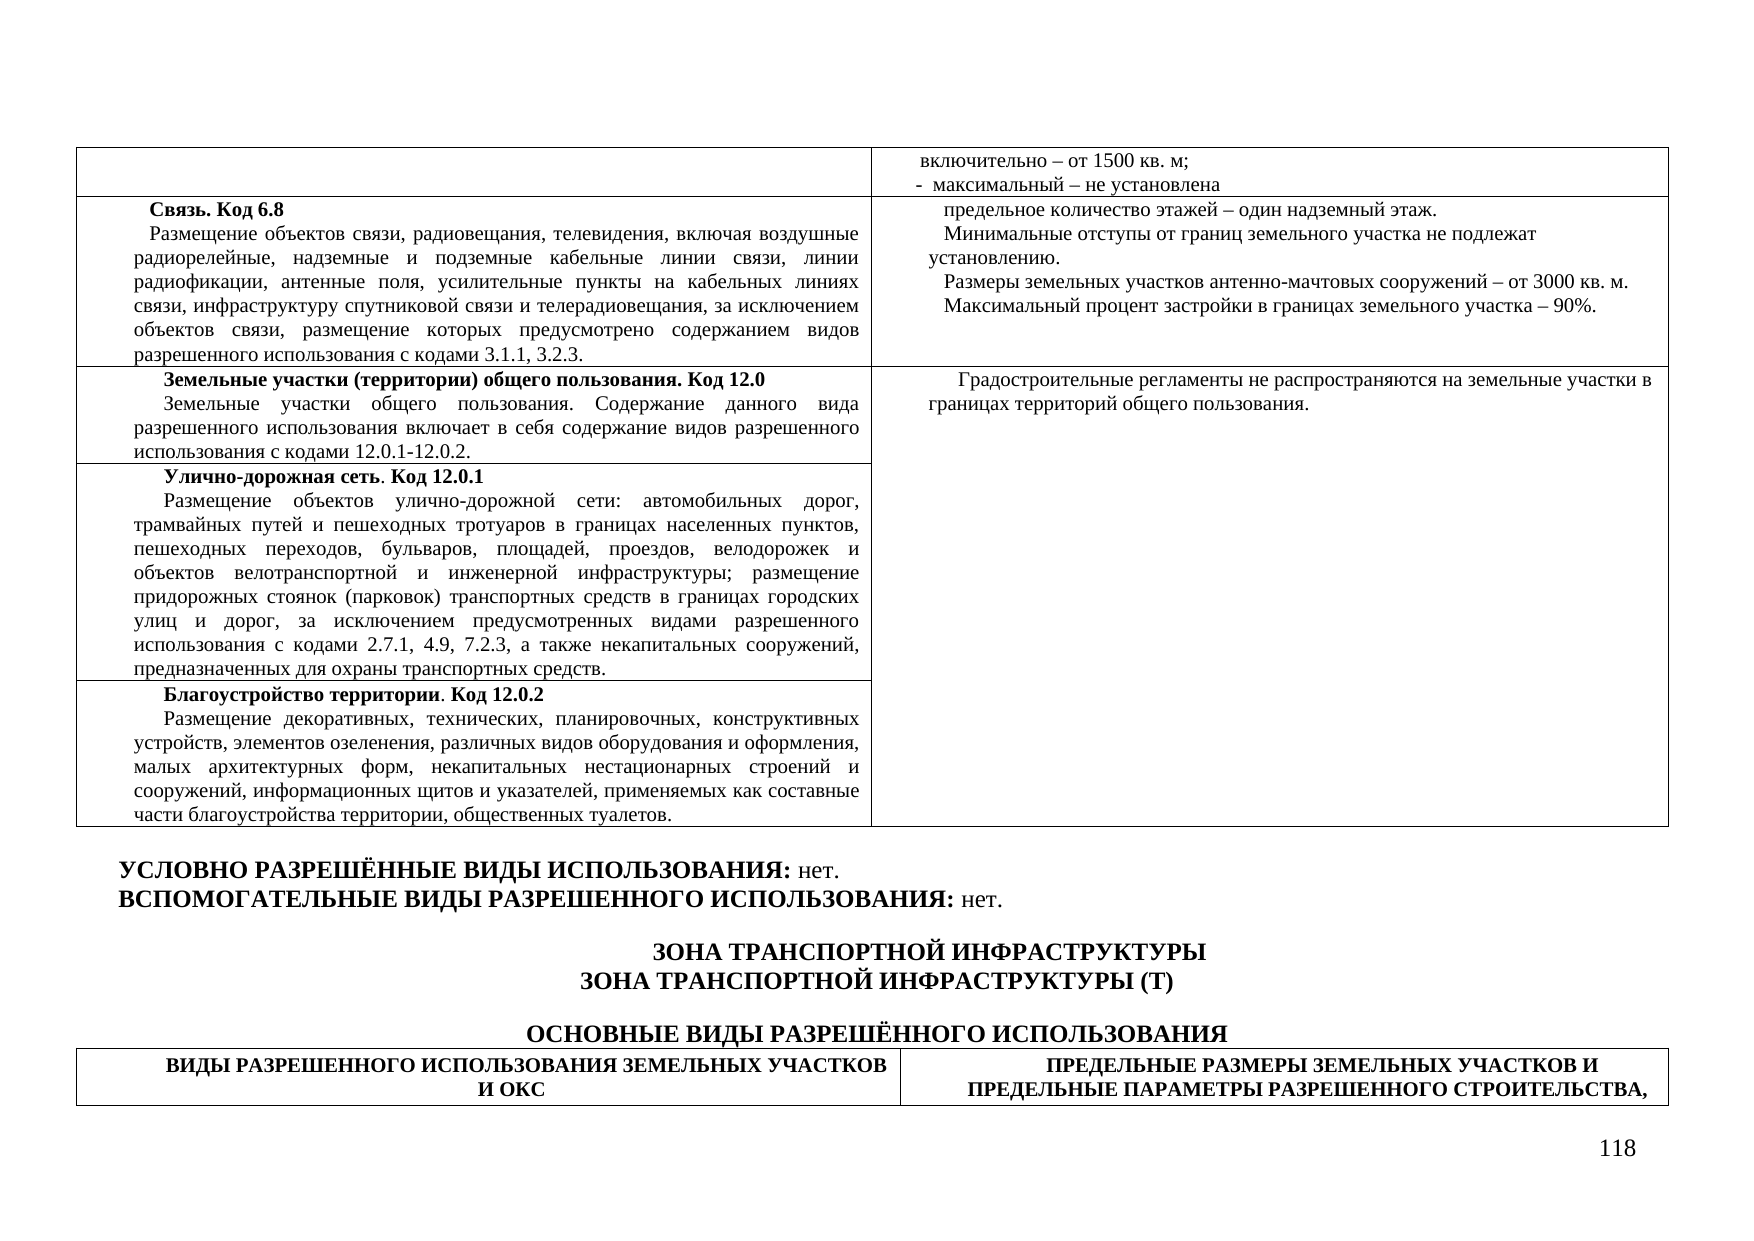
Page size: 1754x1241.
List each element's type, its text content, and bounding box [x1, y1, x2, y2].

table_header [901, 1049, 1668, 1105]
table_cell Земельные участки (территории) общего пользования. Код 12.0 Земельные участки общего пользования. Содержание данного вида разрешенного использования включает в себя содержание видов разрешенного использования с кодами 12.0.1-12.0.2. [77, 367, 871, 463]
table_cell Улично-дорожная сеть. Код 12.0.1 Размещение объектов улично-дорожной сети: автомобильных дорог, трамвайных путей и пешеходных тротуаров в границах населенных пунктов, пешеходных переходов, бульваров, площадей, проездов, велодорожек и объектов велотранспортной и инженерной инфраструктуры; размещение придорожных стоянок (парковок) транспортных средств в границах городских улиц и дорог, за исключением предусмотренных видами разрешенного использования с кодами 2.7.1, 4.9, 7.2.3, а также некапитальных сооружений, предназначенных для охраны транспортных средств. [77, 464, 871, 680]
text УСЛОВНО РАЗРЕШЁННЫЕ ВИДЫ ИСПОЛЬЗОВАНИЯ: нет. [118, 856, 1636, 884]
text ЗОНА ТРАНСПОРТНОЙ ИНФРАСТРУКТУРЫ [164, 937, 1636, 966]
table_cell Благоустройство территории. Код 12.0.2 Размещение декоративных, технических, планировочных, конструктивных устройств, элементов озеленения, различных видов оборудования и оформления, малых архитектурных форм, некапитальных нестационарных строений и сооружений, информационных щитов и указателей, применяемых как составные части благоустройства территории, общественных туалетов. [77, 681, 871, 826]
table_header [77, 1049, 900, 1105]
subtitle ЗОНА ТРАНСПОРТНОЙ ИНФРАСТРУКТУРЫ (Т) [118, 966, 1636, 995]
table_cell Градостроительные регламенты не распространяются на земельные участки в границах территорий общего пользования. [872, 367, 1668, 826]
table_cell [77, 148, 871, 196]
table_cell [872, 148, 1668, 196]
text ОСНОВНЫЕ ВИДЫ РАЗРЕШЁННОГО ИСПОЛЬЗОВАНИЯ [118, 1019, 1636, 1047]
text ВСПОМОГАТЕЛЬНЫЕ ВИДЫ РАЗРЕШЕННОГО ИСПОЛЬЗОВАНИЯ: нет. [118, 884, 1636, 913]
table_cell Связь. Код 6.8 Размещение объектов связи, радиовещания, телевидения, включая воздушные радиорелейные, надземные и подземные кабельные линии связи, линии радиофикации, антенные поля, усилительные пункты на кабельных линиях связи, инфраструктуру спутниковой связи и телерадиовещания, за исключением объектов связи, размещение которых предусмотрено содержанием видов разрешенного использования с кодами 3.1.1, 3.2.3. [77, 197, 871, 366]
table_cell предельное количество этажей – один надземный этаж. Минимальные отступы от границ земельного участка не подлежат установлению. Размеры земельных участков антенно-мачтовых сооружений – от 3000 кв. м. Максимальный процент застройки в границах земельного участка – 90%. [872, 197, 1668, 366]
